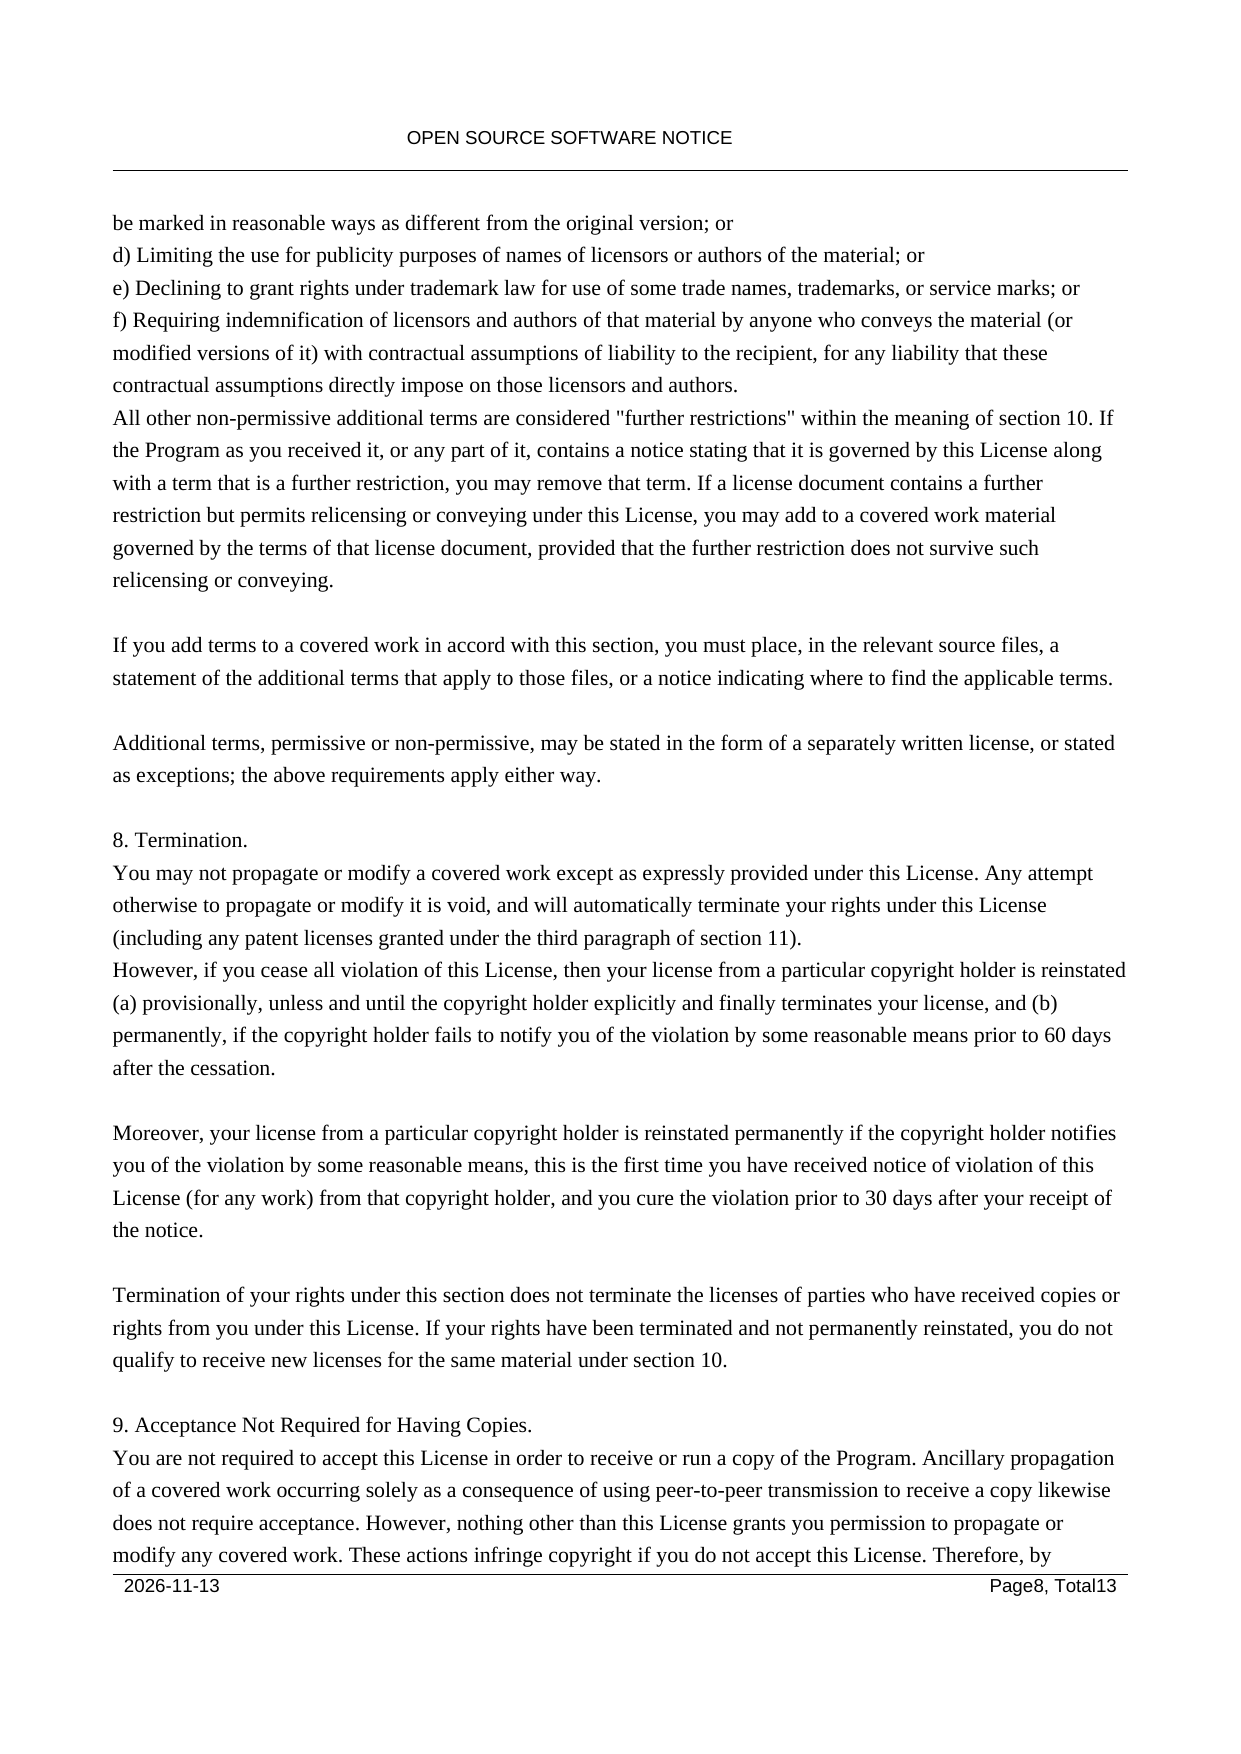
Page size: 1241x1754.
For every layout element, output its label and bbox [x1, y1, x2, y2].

text [112, 206, 1128, 1571]
